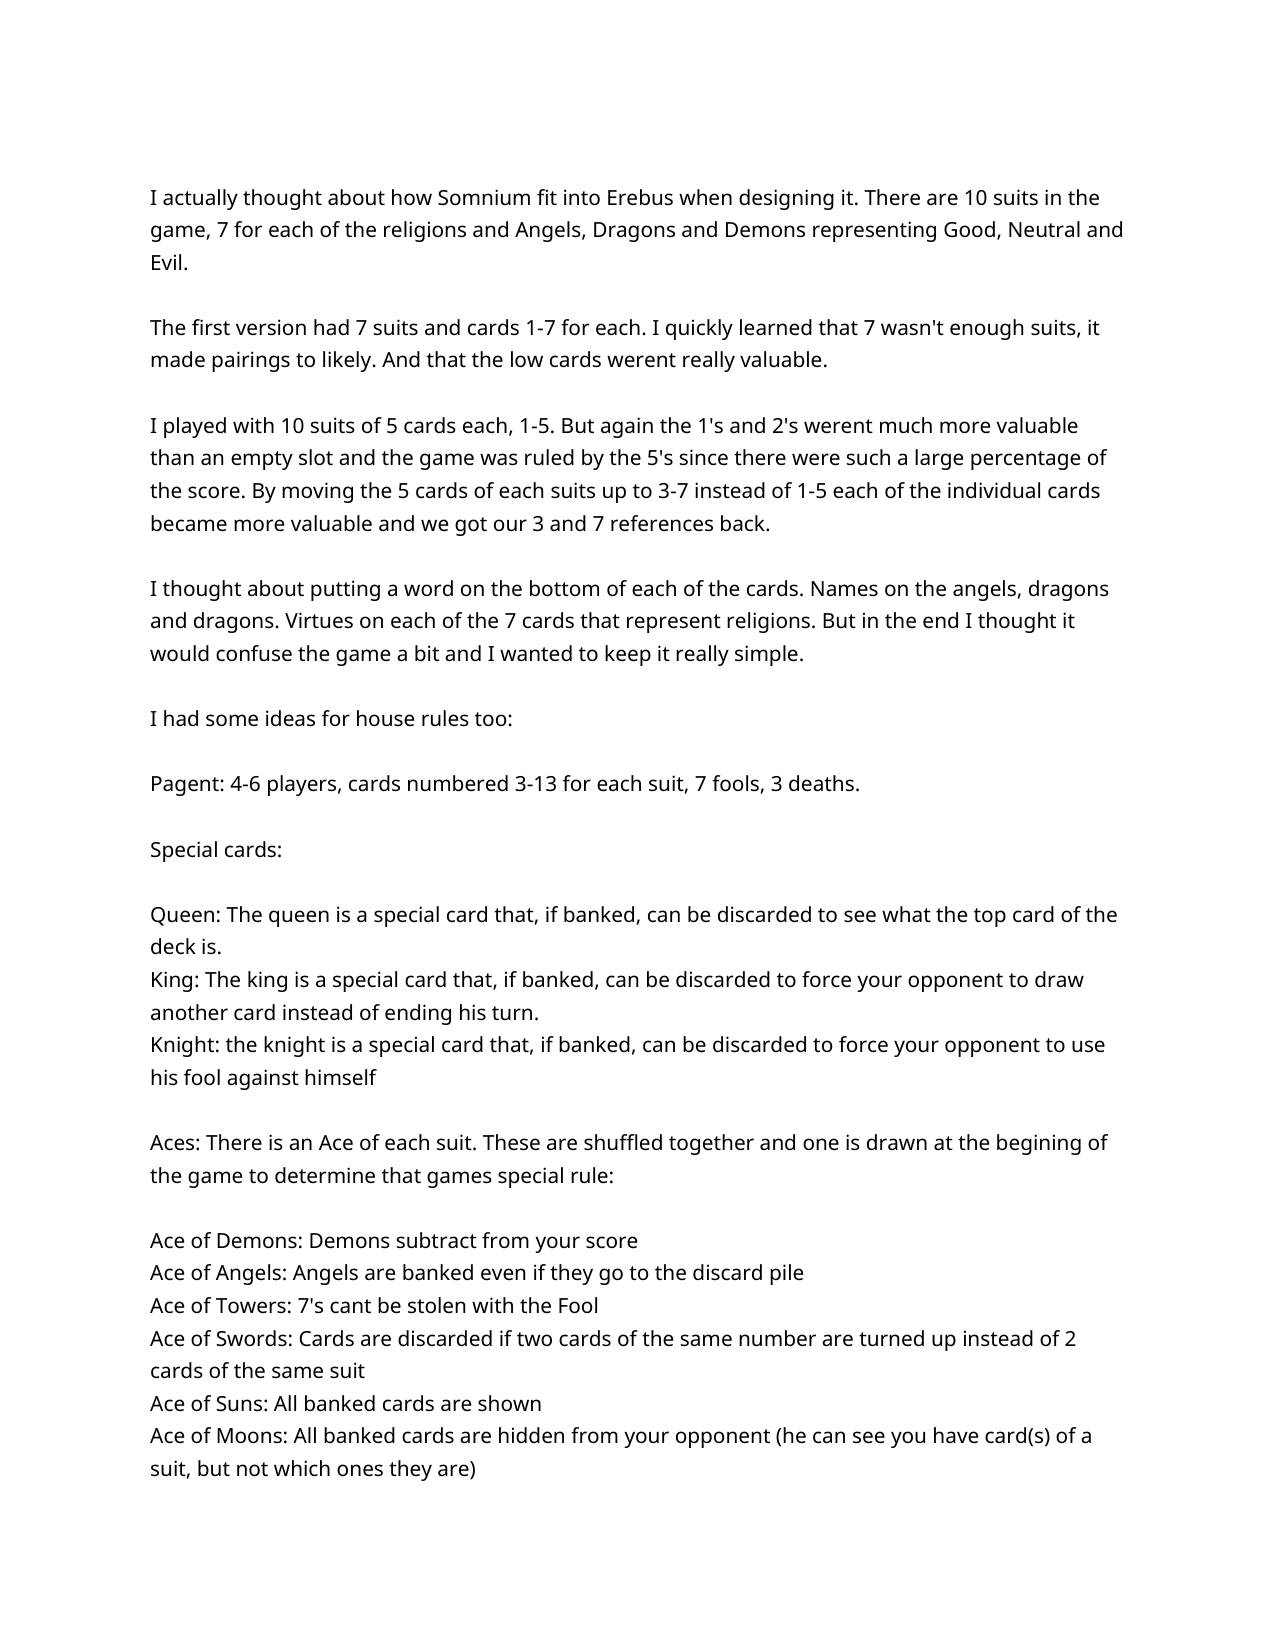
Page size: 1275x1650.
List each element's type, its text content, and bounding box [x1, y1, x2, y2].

text Ace of Demons: Demons subtract from your score [150, 1226, 1125, 1254]
text Ace of Suns: All banked cards are shown [150, 1389, 1125, 1417]
text Queen: The queen is a special card that, if banked, can be discarded to see what the top card of the deck is. [150, 900, 1125, 961]
text Aces: There is an Ace of each suit. These are shuffled together and one is drawn at the begining of the game to determine that games special rule: [150, 1128, 1125, 1189]
text The first version had 7 suits and cards 1-7 for each. I quickly learned that 7 wasn't enough suits, it made pairings to likely. And that the low cards werent really valuable. [150, 313, 1125, 374]
text I thought about putting a word on the bottom of each of the cards. Names on the angels, dragons and dragons. Virtues on each of the 7 cards that represent religions. But in the end I thought it would confuse the game a bit and I wanted to keep it really simple. [150, 574, 1125, 667]
text Special cards: [150, 835, 1125, 863]
text I actually thought about how Somnium fit into Erebus when designing it. There are 10 suits in the game, 7 for each of the religions and Angels, Dragons and Demons representing Good, Neutral and Evil. [150, 183, 1125, 276]
text Knight: the knight is a special card that, if banked, can be discarded to force your opponent to use his fool against himself [150, 1030, 1125, 1091]
text Ace of Moons: All banked cards are hidden from your opponent (he can see you have card(s) of a suit, but not which ones they are) [150, 1422, 1125, 1483]
text Ace of Swords: Cards are discarded if two cards of the same number are turned up instead of 2 cards of the same suit [150, 1324, 1125, 1385]
text Ace of Angels: Angels are banked even if they go to the discard pile [150, 1258, 1125, 1287]
text I had some ideas for house rules too: [150, 704, 1125, 733]
text Ace of Towers: 7's cant be stolen with the Fool [150, 1291, 1125, 1319]
text King: The king is a special card that, if banked, can be discarded to force your opponent to draw another card instead of ending his turn. [150, 965, 1125, 1026]
text I played with 10 suits of 5 cards each, 1-5. But again the 1's and 2's werent much more valuable than an empty slot and the game was ruled by the 5's since there were such a large percentage of the score. By moving the 5 cards of each suits up to 3-7 instead of 1-5 each of the individual cards became more valuable and we got our 3 and 7 references back. [150, 411, 1125, 537]
text Pagent: 4-6 players, cards numbered 3-13 for each suit, 7 fools, 3 deaths. [150, 769, 1125, 798]
